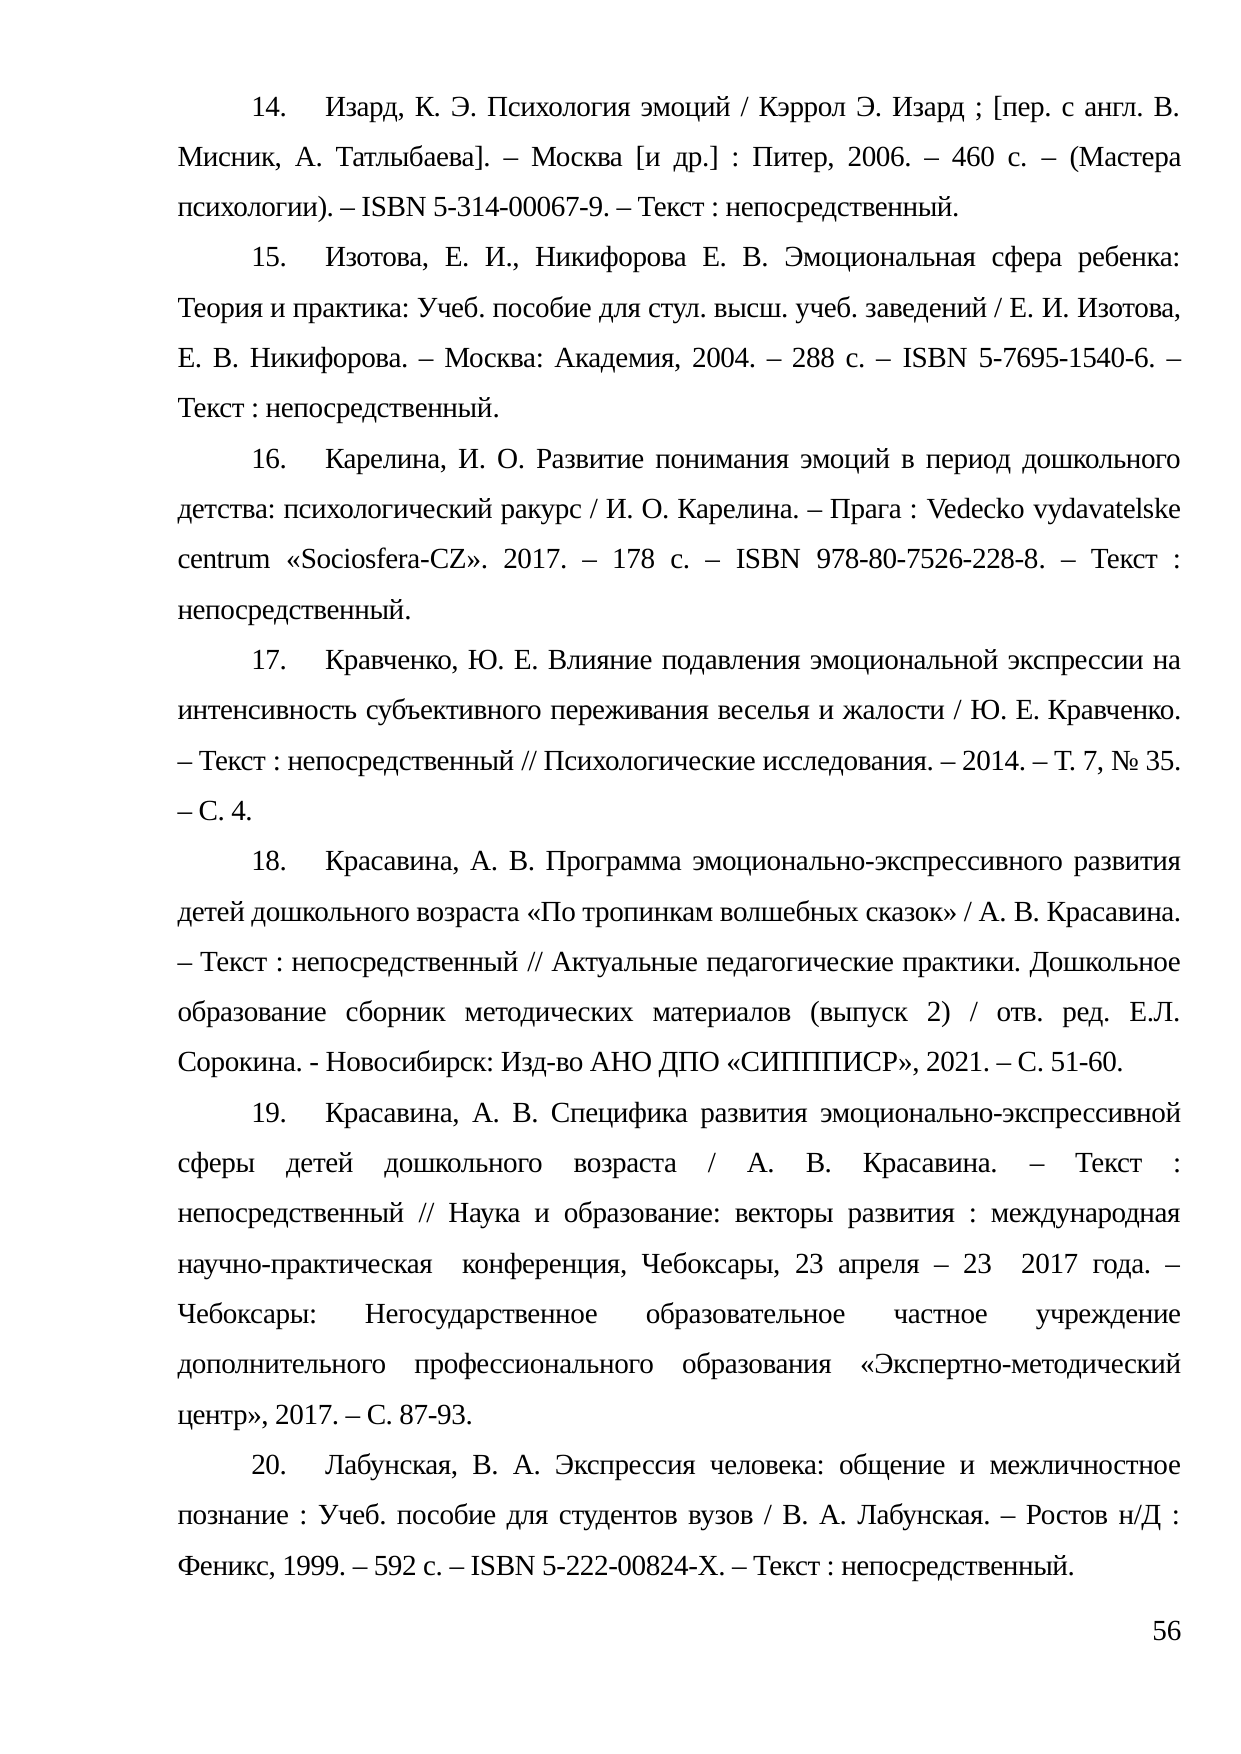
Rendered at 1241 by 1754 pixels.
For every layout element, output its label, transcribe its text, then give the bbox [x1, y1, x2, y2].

list Изотова, Е. И., Никифорова Е. В. Эмоциональная сфера ребенка: Теория и практика: Учеб. пособие для стул. высш. учеб. заведений / Е. И. Изотова, Е. В. Никифорова. – Москва: Академия, 2004. – 288 с. – ISBN 5-7695-1540-6. – Текст : непосредственный. [177, 239, 1181, 424]
list Кравченко, Ю. Е. Влияние подавления эмоциональной экспрессии на интенсивность субъективного переживания веселья и жалости / Ю. Е. Кравченко. – Текст : непосредственный // Психологические исследования. – 2014. – Т. 7, № 35. – С. 4. [177, 642, 1181, 827]
list Изард, К. Э. Психология эмоций / Кэррол Э. Изард ; [пер. с англ. В. Мисник, А. Татлыбаева]. – Москва [и др.] : Питер, 2006. – 460 с. – (Мастера психологии). – ISBN 5-314-00067-9. – Текст : непосредственный. [177, 89, 1181, 223]
list Красавина, А. В. Специфика развития эмоционально-экспрессивной сферы детей дошкольного возраста / А. В. Красавина. – Текст : непосредственный // Наука и образование: векторы развития : международная научно-практическая конференция, Чебоксары, 23 апреля – 23 2017 года. – Чебоксары: Негосударственное образовательное частное учреждение дополнительного профессионального образования «Экспертно-методический центр», 2017. – С. 87-93. [177, 1095, 1181, 1430]
list Карелина, И. О. Развитие понимания эмоций в период дошкольного детства: психологический ракурс / И. О. Карелина. – Прага : Vedecko vydavatelske centrum «Sociosfera-CZ». 2017. – 178 с. – ISBN 978-80-7526-228-8. – Текст : непосредственный. [177, 441, 1181, 625]
list Красавина, А. В. Программа эмоционально-экспрессивного развития детей дошкольного возраста «По тропинкам волшебных сказок» / А. В. Красавина. – Текст : непосредственный // Актуальные педагогические практики. Дошкольное образование сборник методических материалов (выпуск 2) / отв. ред. Е.Л. Сорокина. - Новосибирск: Изд-во АНО ДПО «СИПППИСР», 2021. – С. 51-60. [177, 843, 1181, 1078]
list Лабунская, В. А. Экспрессия человека: общение и межличностное познание : Учеб. пособие для студентов вузов / В. А. Лабунская. – Ростов н/Д : Феникс, 1999. – 592 с. – ISBN 5-222-00824-X. – Текст : непосредственный. [177, 1447, 1181, 1581]
